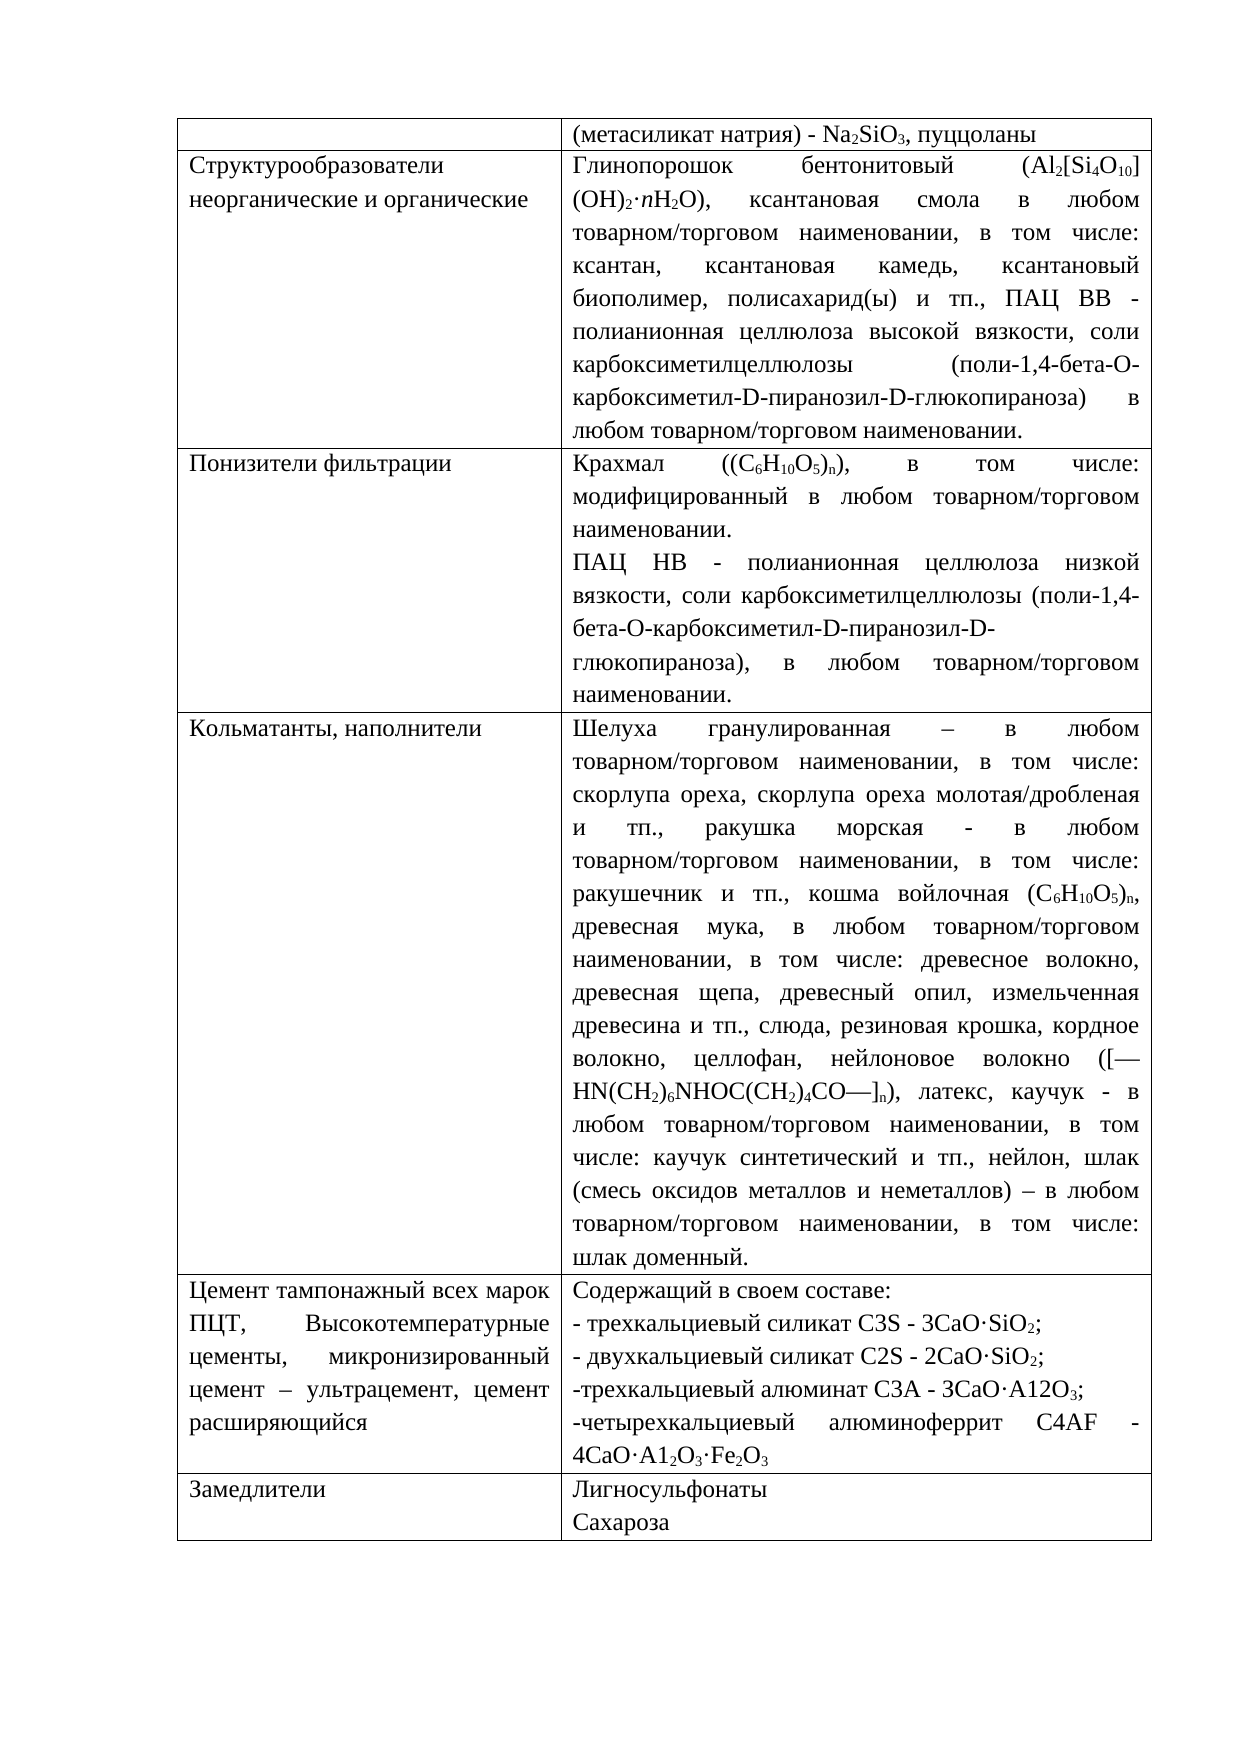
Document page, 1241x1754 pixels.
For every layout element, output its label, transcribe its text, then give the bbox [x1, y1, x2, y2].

table_cell Глинопорошок бентонитовый (Al2[Si4O10](ОH)2·nH2О), ксантановая смола в любом товарном/торговом наименовании, в том числе: ксантан, ксантановая камедь, ксантановый биополимер, полисахарид(ы) и тп., ПАЦ ВВ - полианионная целлюлоза высокой вязкости, соли карбоксиметилцеллюлозы (поли-1,4-бета-О-карбоксиметил-D-пиранозил-D-глюкопираноза) в любом товарном/торговом наименовании. [562, 151, 1151, 447]
table_cell Структурообразователи неорганические и органические [178, 151, 561, 447]
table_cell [178, 119, 561, 149]
table_cell Шелуха гранулированная – в любом товарном/торговом наименовании, в том числе: скорлупа ореха, скорлупа ореха молотая/дробленая и тп., ракушка морская - в любом товарном/торговом наименовании, в том числе: ракушечник и тп., кошма войлочная (C6H10O5)n, древесная мука, в любом товарном/торговом наименовании, в том числе: древесное волокно, древесная щепа, древесный опил, измельченная древесина и тп., слюда, резиновая крошка, кордное волокно, целлофан, нейлоновое волокно ([—HN(CH2)6NHOC(CH2)4CO—]n), латекс, каучук - в любом товарном/торговом наименовании, в том числе: каучук синтетический и тп., нейлон, шлак (смесь оксидов металлов и неметаллов) – в любом товарном/торговом наименовании, в том числе: шлак доменный. [562, 713, 1151, 1274]
table_cell Понизители фильтрации [178, 449, 561, 712]
table_cell Крахмал ((C6H10O5)n), в том числе: модифицированный в любом товарном/торговом наименовании. ПАЦ НВ - полианионная целлюлоза низкой вязкости, соли карбоксиметилцеллюлозы (поли-1,4-бета-О-карбоксиметил-D-пиранозил-D-глюкопираноза), в любом товарном/торговом наименовании. [562, 449, 1151, 712]
table_cell Лигносульфонаты Сахароза [562, 1474, 1151, 1539]
table_cell Цемент тампонажный всех марок ПЦТ, Высокотемпературные цементы, микронизированный цемент – ультрацемент, цемент расширяющийся [178, 1275, 561, 1473]
table_cell Содержащий в своем составе: - трехкальциевый силикат C3S - 3CaO·SiO2; - двухкальциевый силикат C2S - 2CaO·SiО2; -трехкальциевый алюминат С3А - ЗСаО·А12О3; -четырехкальциевый алюминоферрит C4AF - 4СаО·А12О3·Fе2О3 [562, 1275, 1151, 1473]
table_cell Кольматанты, наполнители [178, 713, 561, 1274]
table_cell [562, 119, 1151, 149]
table_cell Замедлители [178, 1474, 561, 1539]
